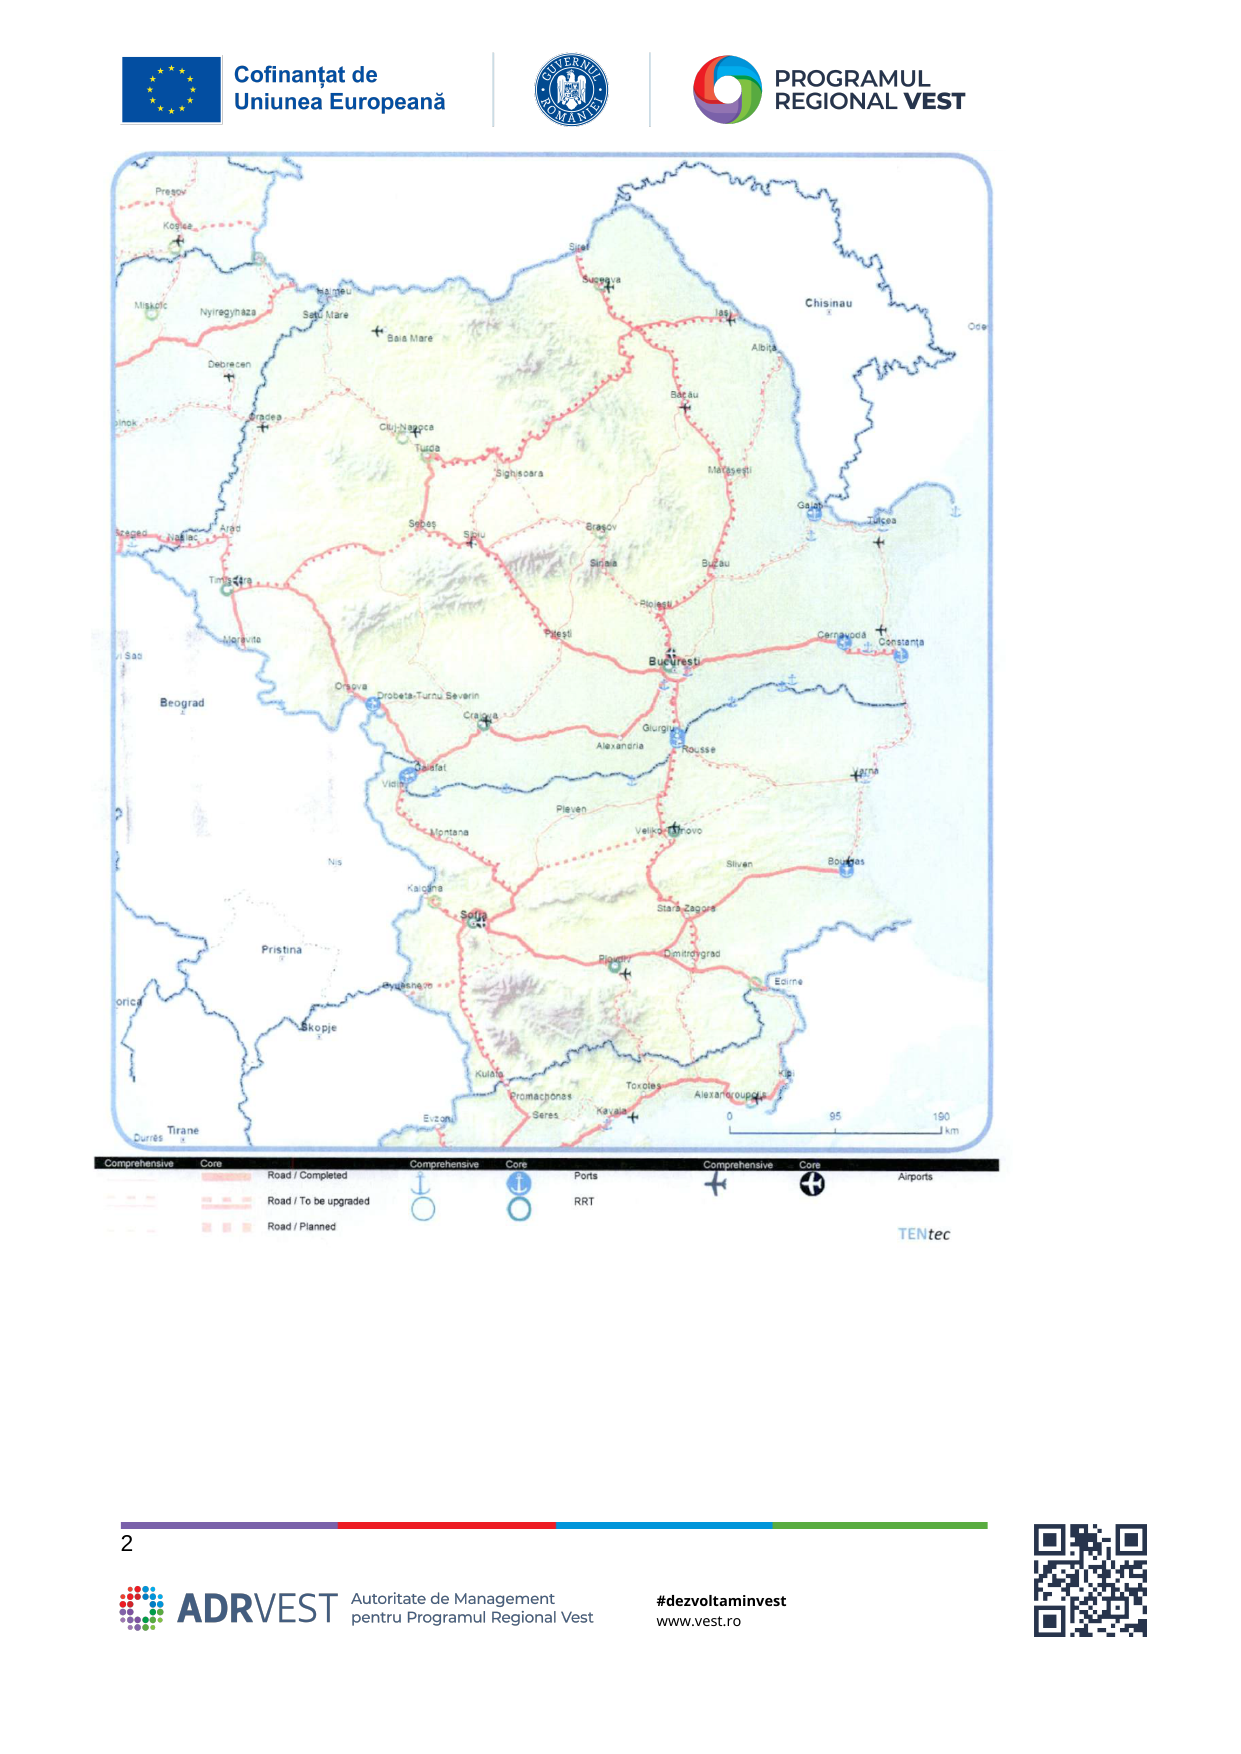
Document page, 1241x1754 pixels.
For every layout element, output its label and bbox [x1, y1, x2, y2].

picture [90, 150, 1013, 1259]
picture [120, 52, 966, 127]
picture [1025, 1515, 1156, 1646]
picture [110, 1583, 599, 1634]
